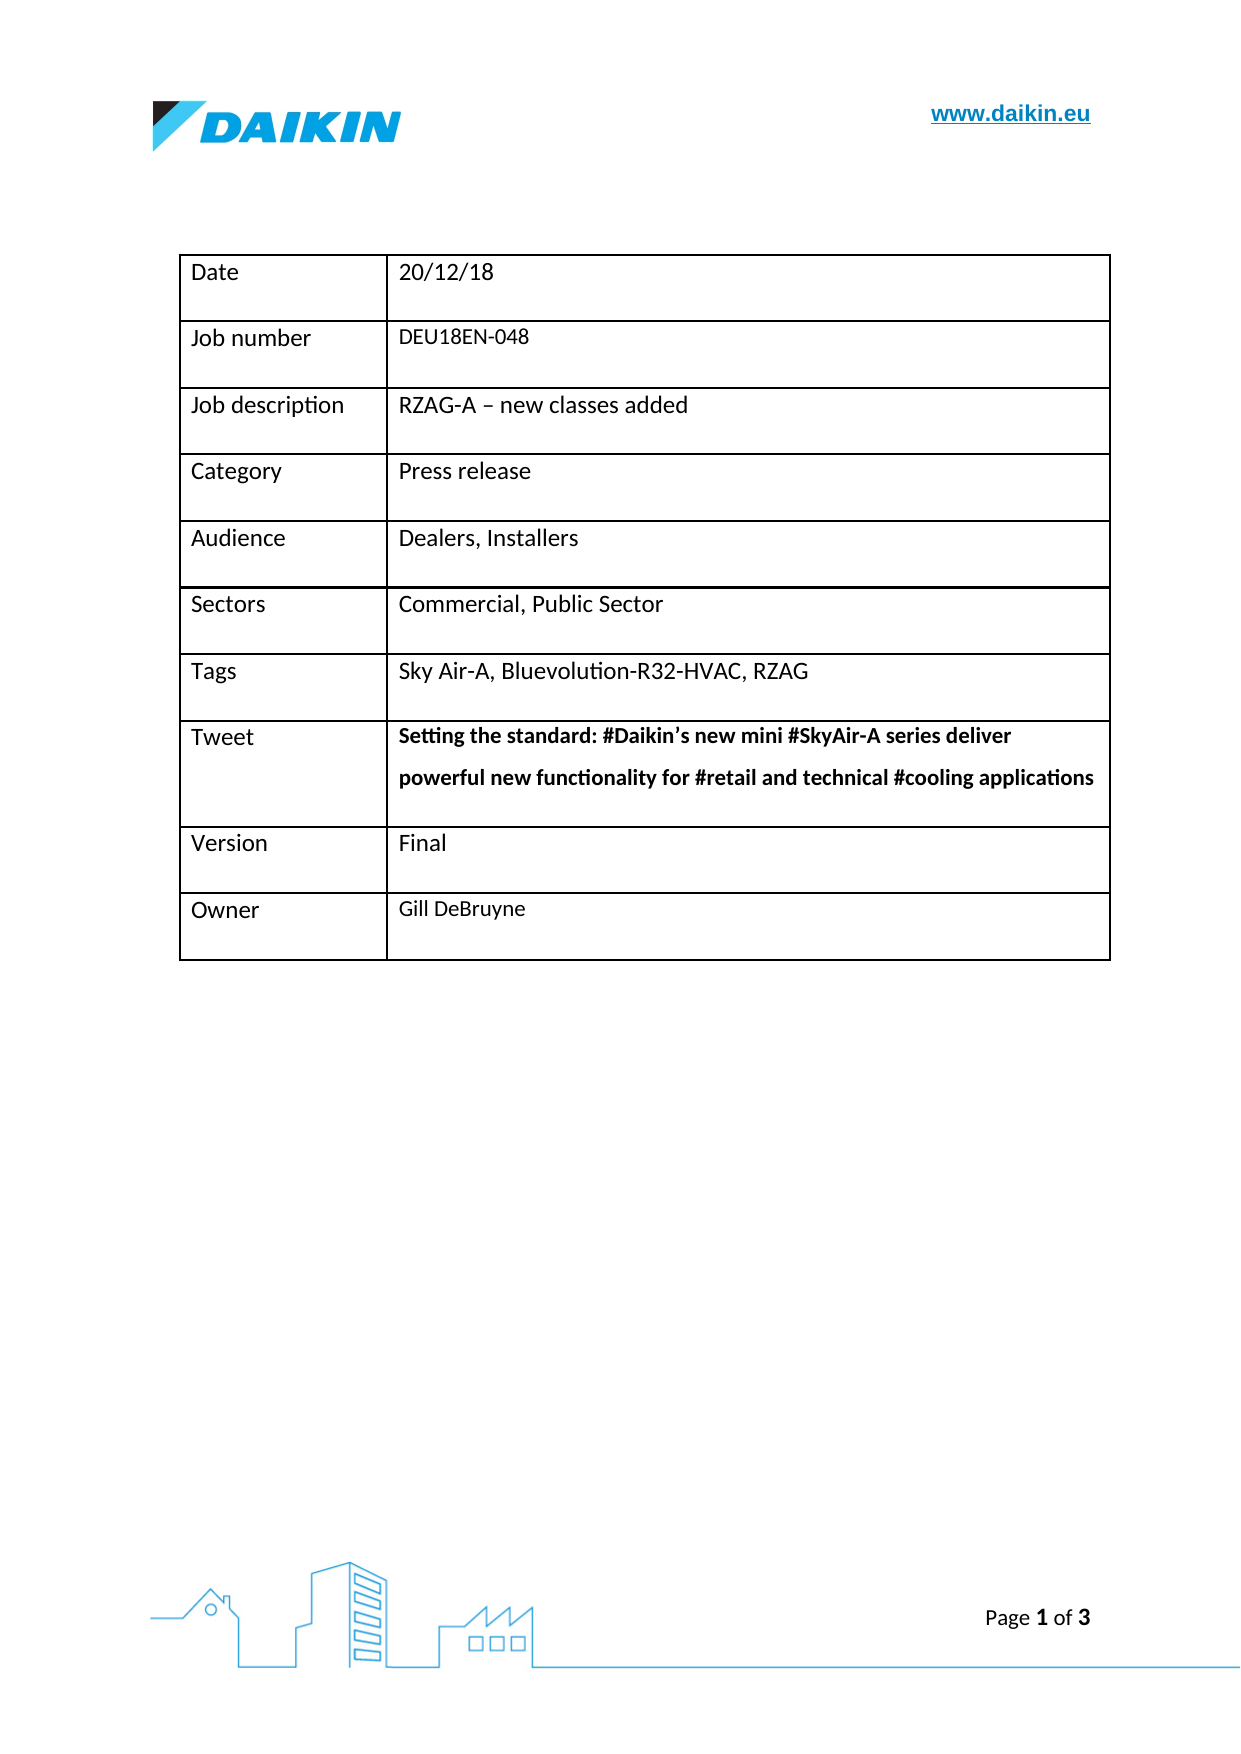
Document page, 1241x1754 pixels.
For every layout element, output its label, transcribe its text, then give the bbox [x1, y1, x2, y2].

table_cell DEU18EN-048 [388, 322, 1109, 387]
table_header 20/12/18 [388, 256, 1109, 320]
table_cell Dealers, Installers [388, 522, 1109, 586]
table_cell RZAG-A – new classes added [388, 389, 1109, 453]
picture [92, 1522, 1241, 1743]
table_cell Owner [181, 894, 386, 959]
table_cell Job description [181, 389, 386, 453]
table_cell Setting the standard: #Daikin’s new mini #SkyAir-A series deliver powerful new functionality for #retail and technical #cooling applications [388, 722, 1109, 826]
table_cell Category [181, 455, 386, 520]
table_cell Tags [181, 655, 386, 719]
picture [152, 100, 403, 154]
table_cell Gill DeBruyne [388, 894, 1109, 959]
table_cell Audience [181, 522, 386, 586]
table_cell Sky Air-A, Bluevolution-R32-HVAC, RZAG [388, 655, 1109, 719]
table_cell Job number [181, 322, 386, 387]
table_cell Final [388, 828, 1109, 892]
table_cell Version [181, 828, 386, 892]
table_cell Press release [388, 455, 1109, 520]
table_header Date [181, 256, 386, 320]
table_cell Sectors [181, 589, 386, 653]
table_cell Commercial, Public Sector [388, 589, 1109, 653]
table_cell Tweet [181, 722, 386, 826]
